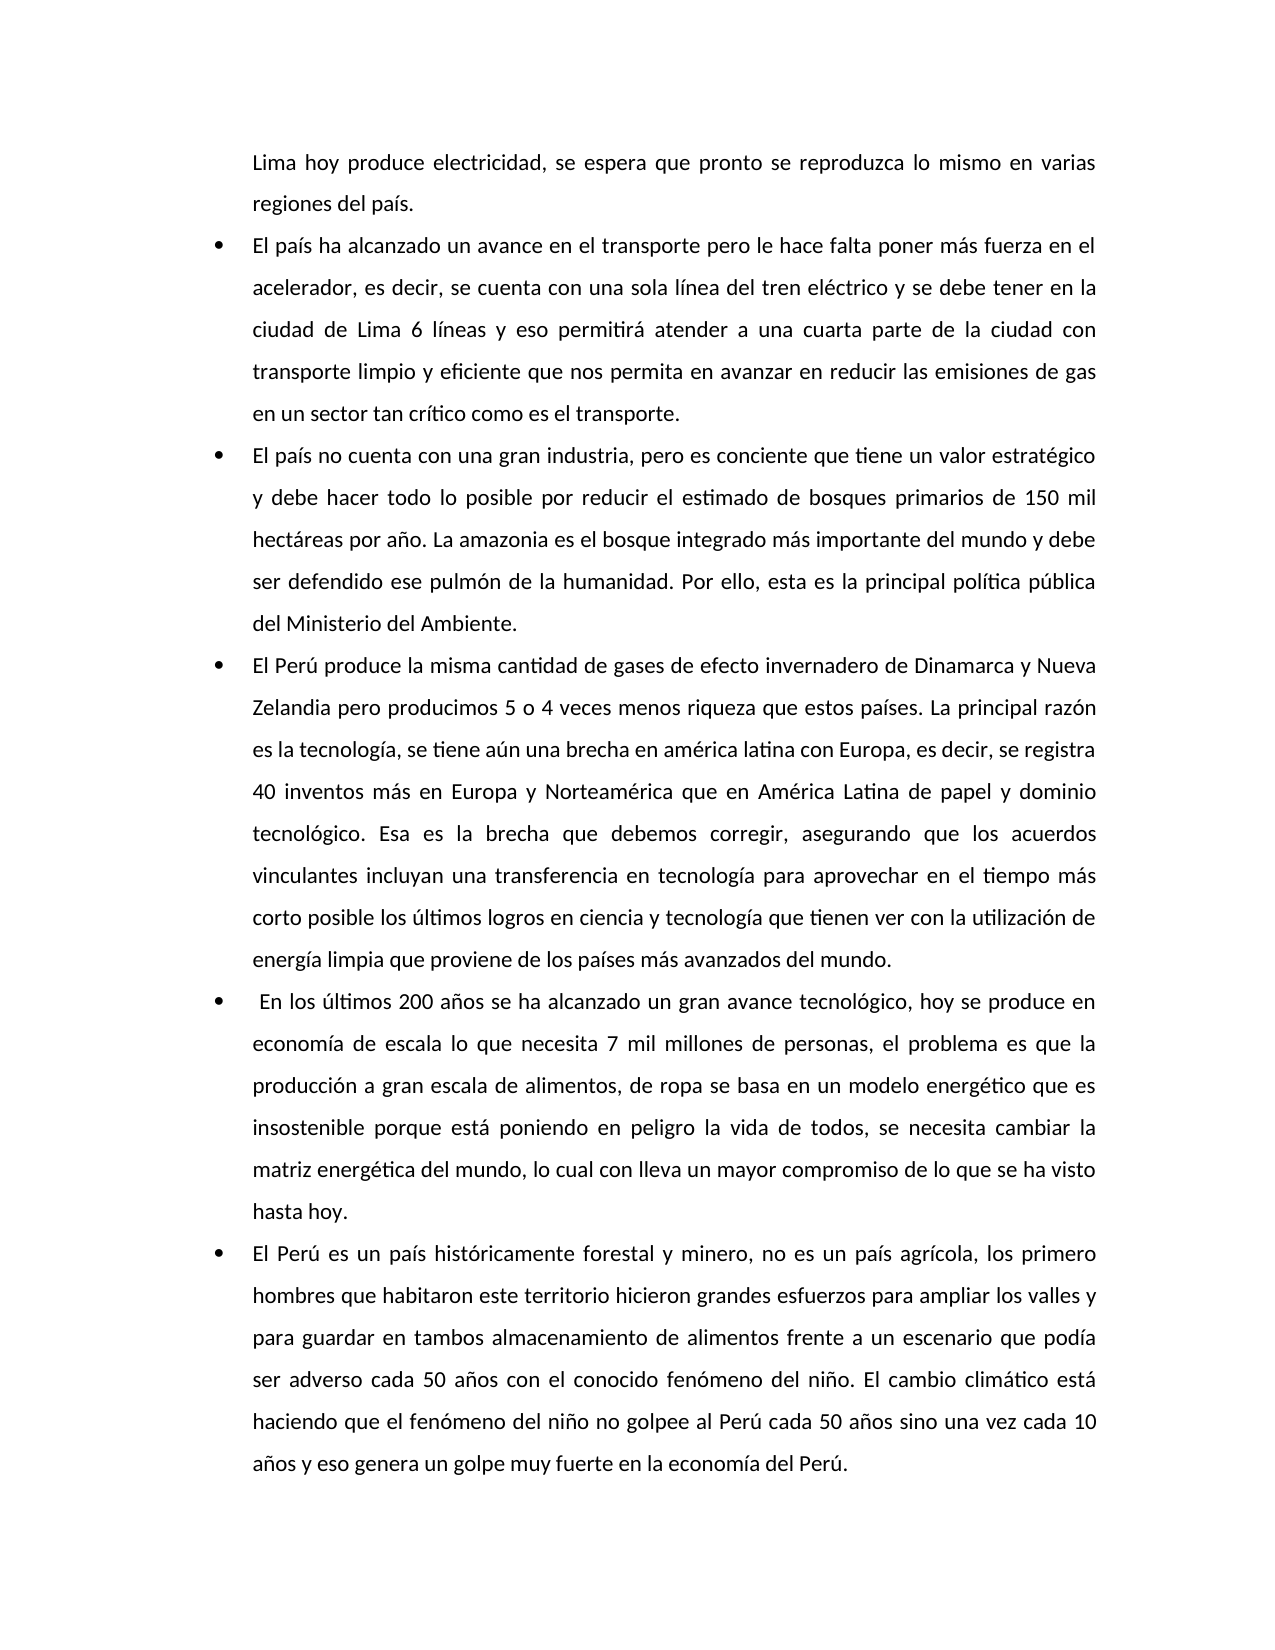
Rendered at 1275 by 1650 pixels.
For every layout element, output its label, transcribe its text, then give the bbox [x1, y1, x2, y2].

list El Perú es un país históricamente forestal y minero, no es un país agrícola, los primero hombres que habitaron este territorio hicieron grandes esfuerzos para ampliar los valles y para guardar en tambos almacenamiento de alimentos frente a un escenario que podía ser adverso cada 50 años con el conocido fenómeno del niño. El cambio climático está haciendo que el fenómeno del niño no golpee al Perú cada 50 años sino una vez cada 10 años y eso genera un golpe muy fuerte en la economía del Perú. [215, 1239, 1098, 1477]
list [215, 148, 1098, 218]
list El país ha alcanzado un avance en el transporte pero le hace falta poner más fuerza en el acelerador, es decir, se cuenta con una sola línea del tren eléctrico y se debe tener en la ciudad de Lima 6 líneas y eso permitirá atender a una cuarta parte de la ciudad con transporte limpio y eficiente que nos permita en avanzar en reducir las emisiones de gas en un sector tan crítico como es el transporte. [215, 232, 1098, 427]
list En los últimos 200 años se ha alcanzado un gran avance tecnológico, hoy se produce en economía de escala lo que necesita 7 mil millones de personas, el problema es que la producción a gran escala de alimentos, de ropa se basa en un modelo energético que es insostenible porque está poniendo en peligro la vida de todos, se necesita cambiar la matriz energética del mundo, lo cual con lleva un mayor compromiso de lo que se ha visto hasta hoy. [215, 987, 1098, 1225]
list El país no cuenta con una gran industria, pero es conciente que tiene un valor estratégico y debe hacer todo lo posible por reducir el estimado de bosques primarios de 150 mil hectáreas por año. La amazonia es el bosque integrado más importante del mundo y debe ser defendido ese pulmón de la humanidad. Por ello, esta es la principal política pública del Ministerio del Ambiente. [215, 441, 1098, 637]
list El Perú produce la misma cantidad de gases de efecto invernadero de Dinamarca y Nueva Zelandia pero producimos 5 o 4 veces menos riqueza que estos países. La principal razón es la tecnología, se tiene aún una brecha en américa latina con Europa, es decir, se registra 40 inventos más en Europa y Norteamérica que en América Latina de papel y dominio tecnológico. Esa es la brecha que debemos corregir, asegurando que los acuerdos vinculantes incluyan una transferencia en tecnología para aprovechar en el tiempo más corto posible los últimos logros en ciencia y tecnología que tienen ver con la utilización de energía limpia que proviene de los países más avanzados del mundo. [215, 651, 1098, 973]
